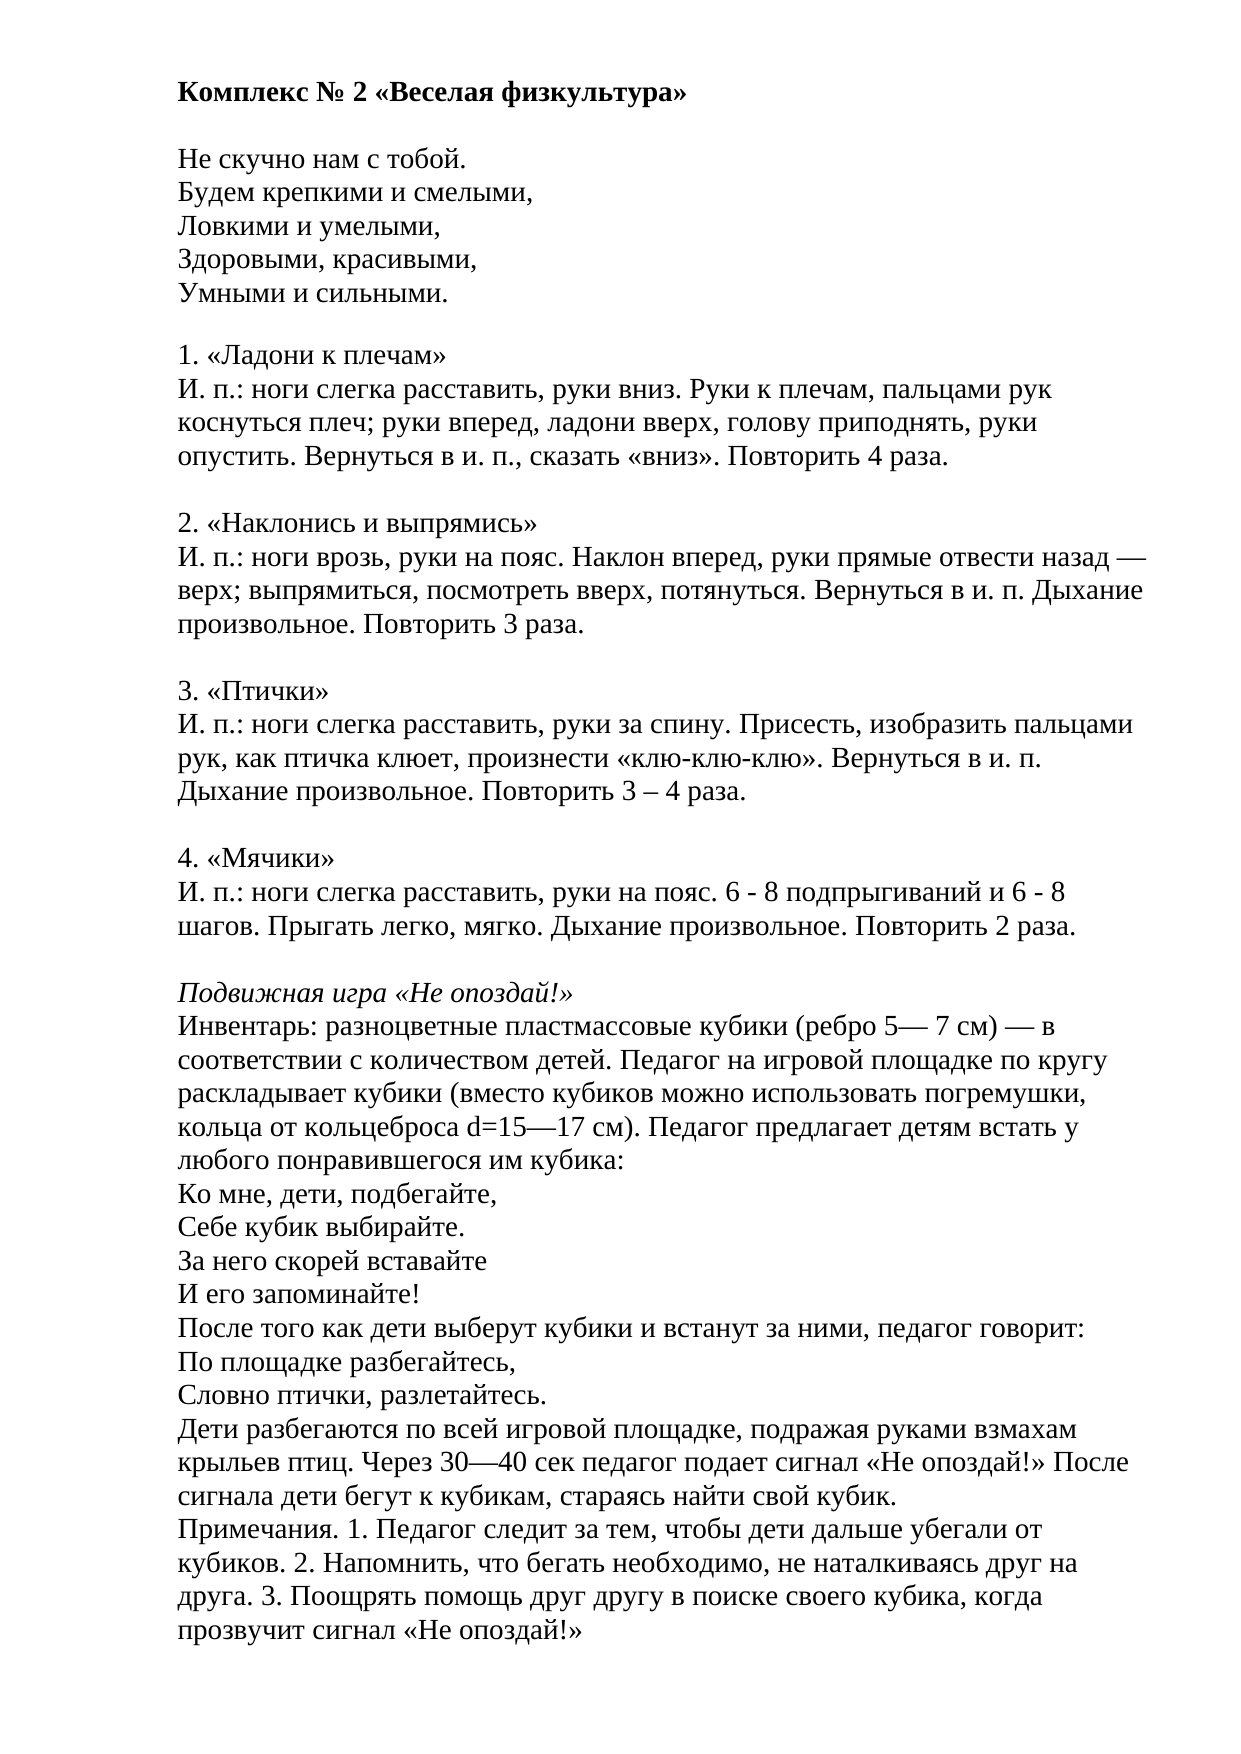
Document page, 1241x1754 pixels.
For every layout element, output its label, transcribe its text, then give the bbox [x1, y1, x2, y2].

text Ко мне, дети, подбегайте, [177, 1176, 1152, 1209]
text 2. «Наклонись и выпрямись» [177, 505, 1152, 539]
text Не скучно нам с тобой. [177, 141, 1152, 174]
text И. п.: ноги слегка расставить, руки вниз. Руки к плечам, пальцами рук коснуться плеч; руки вперед, ладони вверх, голову приподнять, руки опустить. Вернуться в и. п., сказать «вниз». Повторить 4 раза. [177, 371, 1152, 472]
text 3. «Птички» [177, 673, 1152, 706]
text Дети разбегаются по всей игровой площадке, подражая руками взмахам крыльев птиц. Через 30—40 сек педагог подает сигнал «Не опоздай!» После сигнала дети бегут к кубикам, стараясь найти свой кубик. [177, 1411, 1152, 1511]
text Словно птички, разлетайтесь. [177, 1377, 1152, 1411]
text Ловкими и умелыми, [177, 208, 1152, 242]
text 1. «Ладони к плечам» [177, 337, 1152, 371]
text 4. «Мячики» [177, 841, 1152, 874]
text И. п.: ноги слегка расставить, руки за спину. Присесть, изобразить пальцами рук, как птичка клюет, произнести «клю-клю-клю». Вернуться в и. п. Дыхание произвольное. Повторить 3 – 4 раза. [177, 706, 1152, 807]
text По площадке разбегайтесь, [177, 1344, 1152, 1377]
text И его запоминайте! [177, 1277, 1152, 1310]
text Умными и сильными. [177, 275, 1152, 309]
text Будем крепкими и смелыми, [177, 174, 1152, 208]
text Инвентарь: разноцветные пластмассовые кубики (ребро 5— 7 см) — в соответствии с количеством детей. Педагог на игровой площадке по кругу раскладывает кубики (вместо кубиков можно использовать погремушки, кольца от кольцеброса d=15—17 см). Педагог предлагает детям встать у любого понравившегося им кубика: [177, 1008, 1152, 1176]
text И. п.: ноги врозь, руки на пояс. Наклон вперед, руки прямые отвести назад — верх; выпрямиться, посмотреть вверх, потянуться. Вернуться в и. п. Дыхание произвольное. Повторить 3 раза. [177, 539, 1152, 639]
text Подвижная игра «Не опоздай!» [177, 975, 1152, 1008]
text Здоровыми, красивыми, [177, 242, 1152, 275]
text После того как дети выберут кубики и встанут за ними, педагог говорит: [177, 1310, 1152, 1344]
text За него скорей вставайте [177, 1243, 1152, 1277]
text И. п.: ноги слегка расставить, руки на пояс. 6 - 8 подпрыгиваний и 6 - 8 шагов. Прыгать легко, мягко. Дыхание произвольное. Повторить 2 раза. [177, 874, 1152, 941]
text Себе кубик выбирайте. [177, 1209, 1152, 1243]
text Комплекс № 2 «Веселая физкультура» [177, 74, 1152, 107]
text Примечания. 1. Педагог следит за тем, чтобы дети дальше убегали от кубиков. 2. Напомнить, что бегать необходимо, не наталкиваясь друг на друга. 3. Поощрять помощь друг другу в поиске своего кубика, когда прозвучит сигнал «Не опоздай!» [177, 1511, 1152, 1646]
